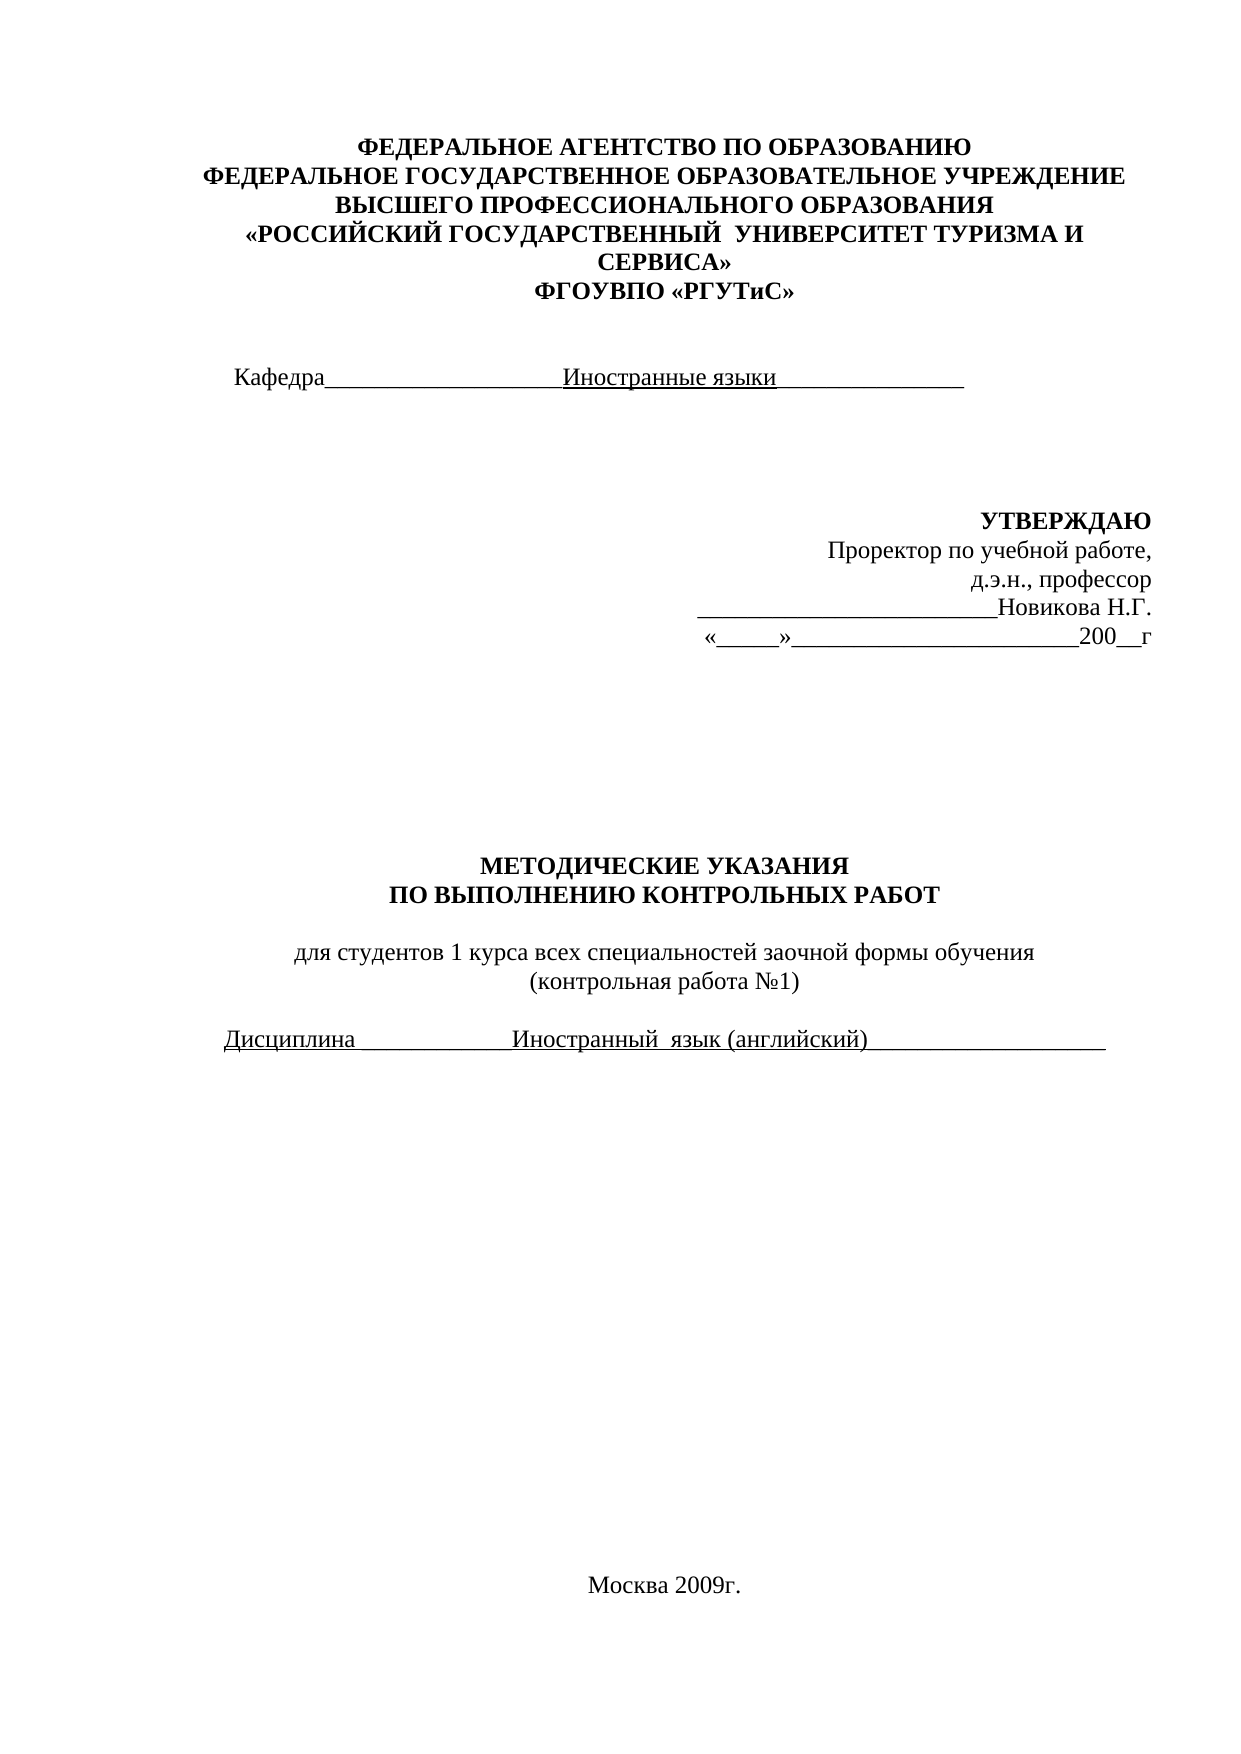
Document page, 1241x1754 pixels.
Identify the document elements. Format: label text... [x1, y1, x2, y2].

text ФГОУВПО «РГУТиС» [177, 276, 1152, 305]
text «_____»_______________________200__г [177, 621, 1152, 650]
text УТВЕРЖДАЮ [177, 506, 1152, 535]
text (контрольная работа №1) [177, 966, 1152, 995]
text ВЫСШЕГО ПРОФЕССИОНАЛЬНОГО ОБРАЗОВАНИЯ [177, 190, 1152, 219]
text Проректор по учебной работе, [177, 535, 1152, 564]
text Москва 2009г. [177, 1570, 1152, 1599]
text ФЕДЕРАЛЬНОЕ АГЕНТСТВО ПО ОБРАЗОВАНИЮ [177, 132, 1152, 161]
text д.э.н., профессор [177, 564, 1152, 592]
text ФЕДЕРАЛЬНОЕ ГОСУДАРСТВЕННОЕ ОБРАЗОВАТЕЛЬНОЕ УЧРЕЖДЕНИЕ [177, 161, 1152, 190]
text МЕТОДИЧЕСКИЕ УКАЗАНИЯ [177, 851, 1152, 880]
text «РОССИЙСКИЙ ГОСУДАРСТВЕННЫЙ УНИВЕРСИТЕТ ТУРИЗМА И СЕРВИСА» [177, 219, 1152, 276]
text для студентов 1 курса всех специальностей заочной формы обучения [177, 937, 1152, 966]
text Дисциплина ____________Иностранный язык (английский)___________________ [177, 1024, 1152, 1052]
text ПО ВЫПОЛНЕНИЮ КОНТРОЛЬНЫХ РАБОТ [177, 880, 1152, 909]
text ________________________Новикова Н.Г. [177, 592, 1152, 621]
text Кафедра___________________Иностранные языки_______________ [177, 362, 1152, 391]
